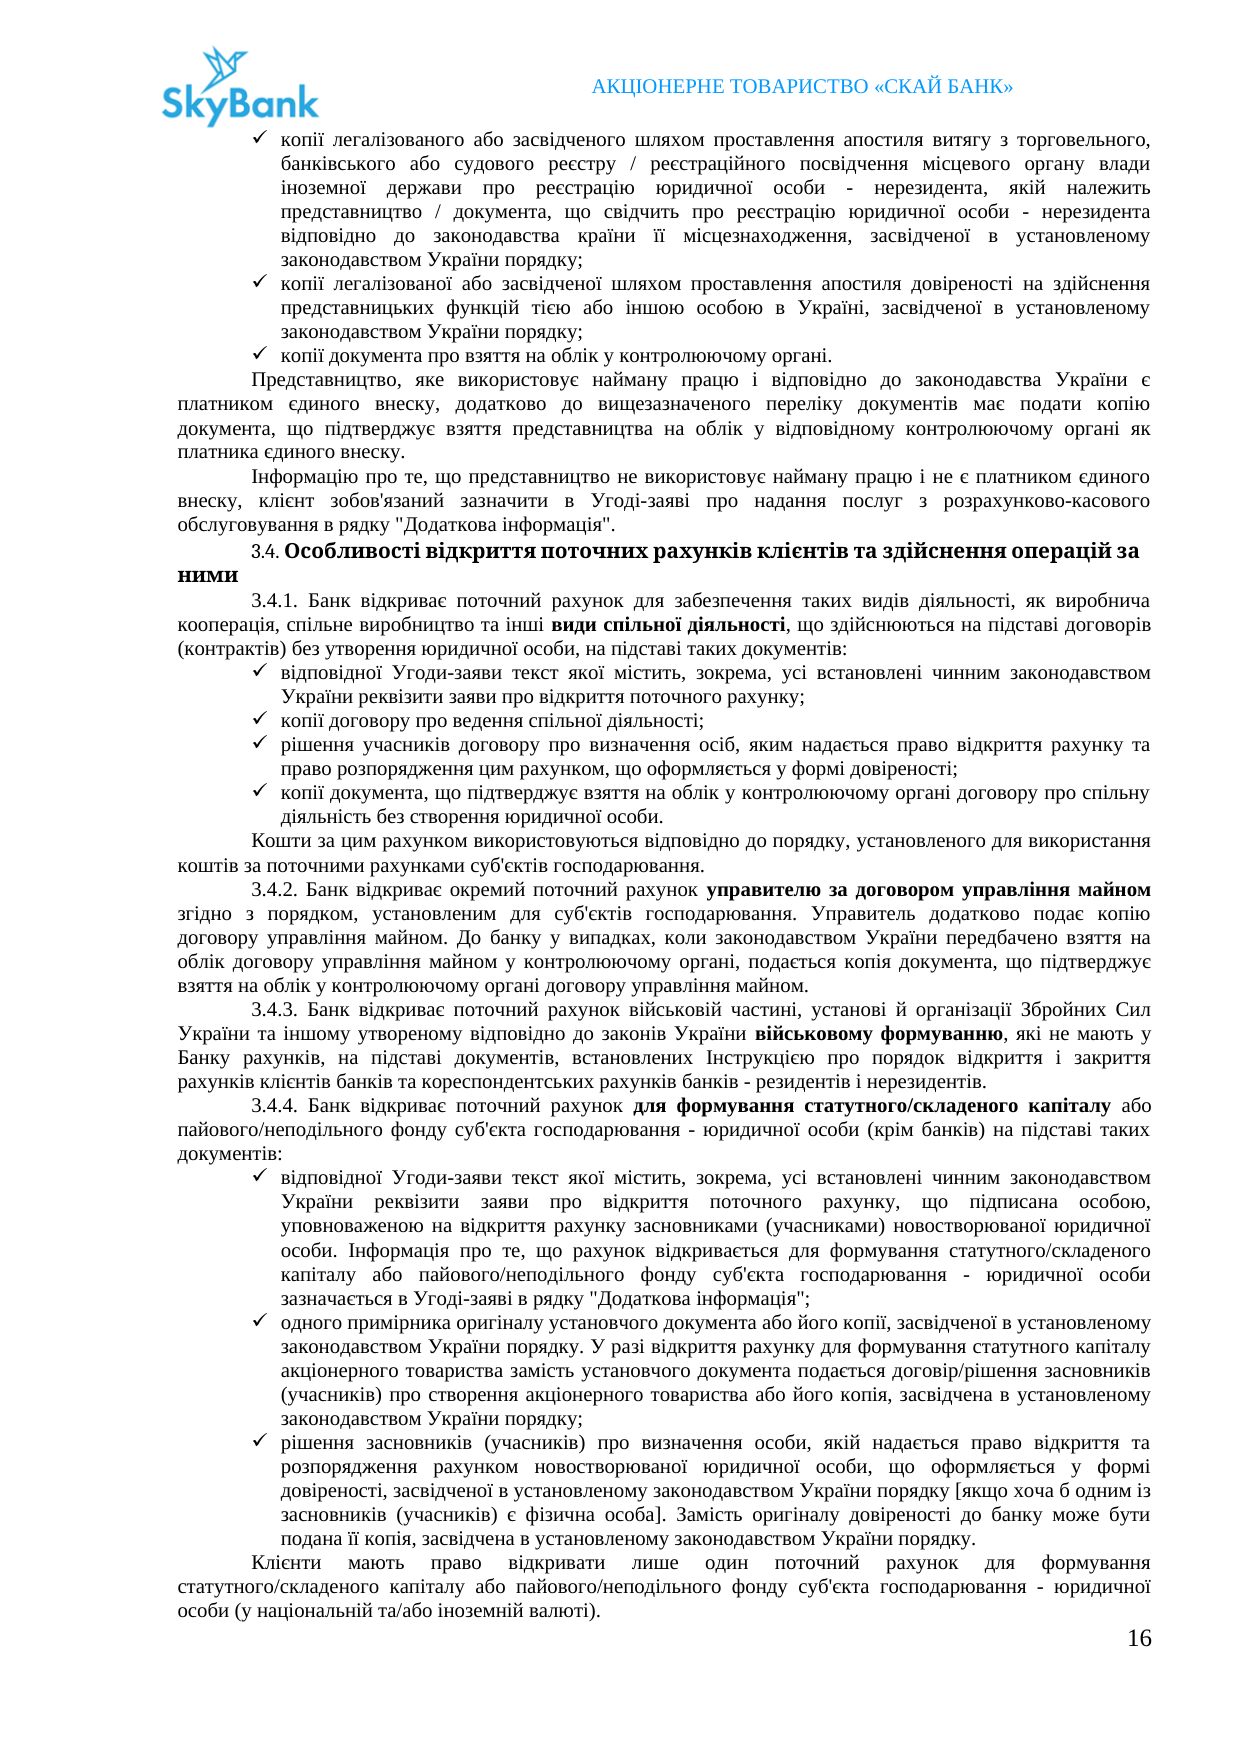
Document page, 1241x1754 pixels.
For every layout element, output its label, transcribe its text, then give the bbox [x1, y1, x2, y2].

list копії документа, що підтверджує взяття на облік у контролюючому органі договору про спільну діяльність без створення юридичної особи. [251, 780, 1152, 828]
text Клієнти мають право відкривати лише один поточний рахунок для формування статутного/складеного капіталу або пайового/неподільного фонду суб'єкта господарювання - юридичної особи (у національній та/або іноземній валюті). [177, 1550, 1152, 1622]
list копії легалізованої або засвідченої шляхом проставлення апостиля довіреності на здійснення представницьких функцій тією або іншою особою в Україні, засвідченої в установленому законодавством України порядку; [251, 271, 1152, 343]
text 3.4.2. Банк відкриває окремий поточний рахунок управителю за договором управління майном згідно з порядком, установленим для суб'єктів господарювання. Управитель додатково подає копію договору управління майном. До банку у випадках, коли законодавством України передбачено взяття на облік договору управління майном у контролюючому органі, подається копія документа, що підтверджує взяття на облік у контролюючому органі договору управління майном. [177, 877, 1152, 997]
list копії договору про ведення спільної діяльності; [251, 708, 1152, 732]
text 3.4.4. Банк відкриває поточний рахунок для формування статутного/складеного капіталу або пайового/неподільного фонду суб'єкта господарювання - юридичної особи (крім банків) на підставі таких документів: [177, 1093, 1152, 1165]
text Інформацію про те, що представництво не використовує найману працю і не є платником єдиного внеску, клієнт зобов'язаний зазначити в Угоді-заяві про надання послуг з розрахунково-касового обслуговування в рядку "Додаткова інформація". [177, 463, 1152, 536]
text 3.4.1. Банк відкриває поточний рахунок для забезпечення таких видів діяльності, як виробнича кооперація, спільне виробництво та інші види спільної діяльності, що здійснюються на підставі договорів (контрактів) без утворення юридичної особи, на підставі таких документів: [177, 588, 1152, 660]
list копії документа про взяття на облік у контролюючому органі. [251, 343, 1152, 367]
picture [142, 35, 349, 140]
text Представництво, яке використовує найману працю і відповідно до законодавства України є платником єдиного внеску, додатково до вищезазначеного переліку документів має подати копію документа, що підтверджує взяття представництва на облік у відповідному контролюючому органі як платника єдиного внеску. [177, 367, 1152, 463]
text Кошти за цим рахунком використовуються відповідно до порядку, установленого для використання коштів за поточними рахунками суб'єктів господарювання. [177, 828, 1152, 877]
subtitle 3.4. Особливості відкриття поточних рахунків клієнтів та здійснення операцій за ними [177, 540, 1152, 588]
list одного примірника оригіналу установчого документа або його копії, засвідченої в установленому законодавством України порядку. У разі відкриття рахунку для формування статутного капіталу акціонерного товариства замість установчого документа подається договір/рішення засновників (учасників) про створення акціонерного товариства або його копія, засвідчена в установленому законодавством України порядку; [251, 1310, 1152, 1430]
list відповідної Угоди-заяви текст якої містить, зокрема, усі встановлені чинним законодавством України реквізити заяви про відкриття поточного рахунку; [251, 660, 1152, 708]
text 3.4.3. Банк відкриває поточний рахунок військовій частині, установі й організації Збройних Сил України та іншому утвореному відповідно до законів України військовому формуванню, які не мають у Банку рахунків, на підставі документів, встановлених Інструкцією про порядок відкриття і закриття рахунків клієнтів банків та кореспондентських рахунків банків - резидентів і нерезидентів. [177, 997, 1152, 1093]
list копії легалізованого або засвідченого шляхом проставлення апостиля витягу з торговельного, банківського або судового реєстру / реєстраційного посвідчення місцевого органу влади іноземної держави про реєстрацію юридичної особи - нерезидента, якій належить представництво / документа, що свідчить про реєстрацію юридичної особи - нерезидента відповідно до законодавства країни її місцезнаходження, засвідченої в установленому законодавством України порядку; [251, 127, 1152, 271]
list рішення учасників договору про визначення осіб, яким надається право відкриття рахунку та право розпорядження цим рахунком, що оформляється у формі довіреності; [251, 732, 1152, 780]
list відповідної Угоди-заяви текст якої містить, зокрема, усі встановлені чинним законодавством України реквізити заяви про відкриття поточного рахунку, що підписана особою, уповноваженою на відкриття рахунку засновниками (учасниками) новостворюваної юридичної особи. Інформація про те, що рахунок відкривається для формування статутного/складеного капіталу або пайового/неподільного фонду суб'єкта господарювання - юридичної особи зазначається в Угоді-заяві в рядку "Додаткова інформація"; [251, 1165, 1152, 1310]
list рішення засновників (учасників) про визначення особи, якій надається право відкриття та розпорядження рахунком новостворюваної юридичної особи, що оформляється у формі довіреності, засвідченої в установленому законодавством України порядку [якщо хоча б одним із засновників (учасників) є фізична особа]. Замість оригіналу довіреності до банку може бути подана її копія, засвідчена в установленому законодавством України порядку. [251, 1430, 1152, 1550]
